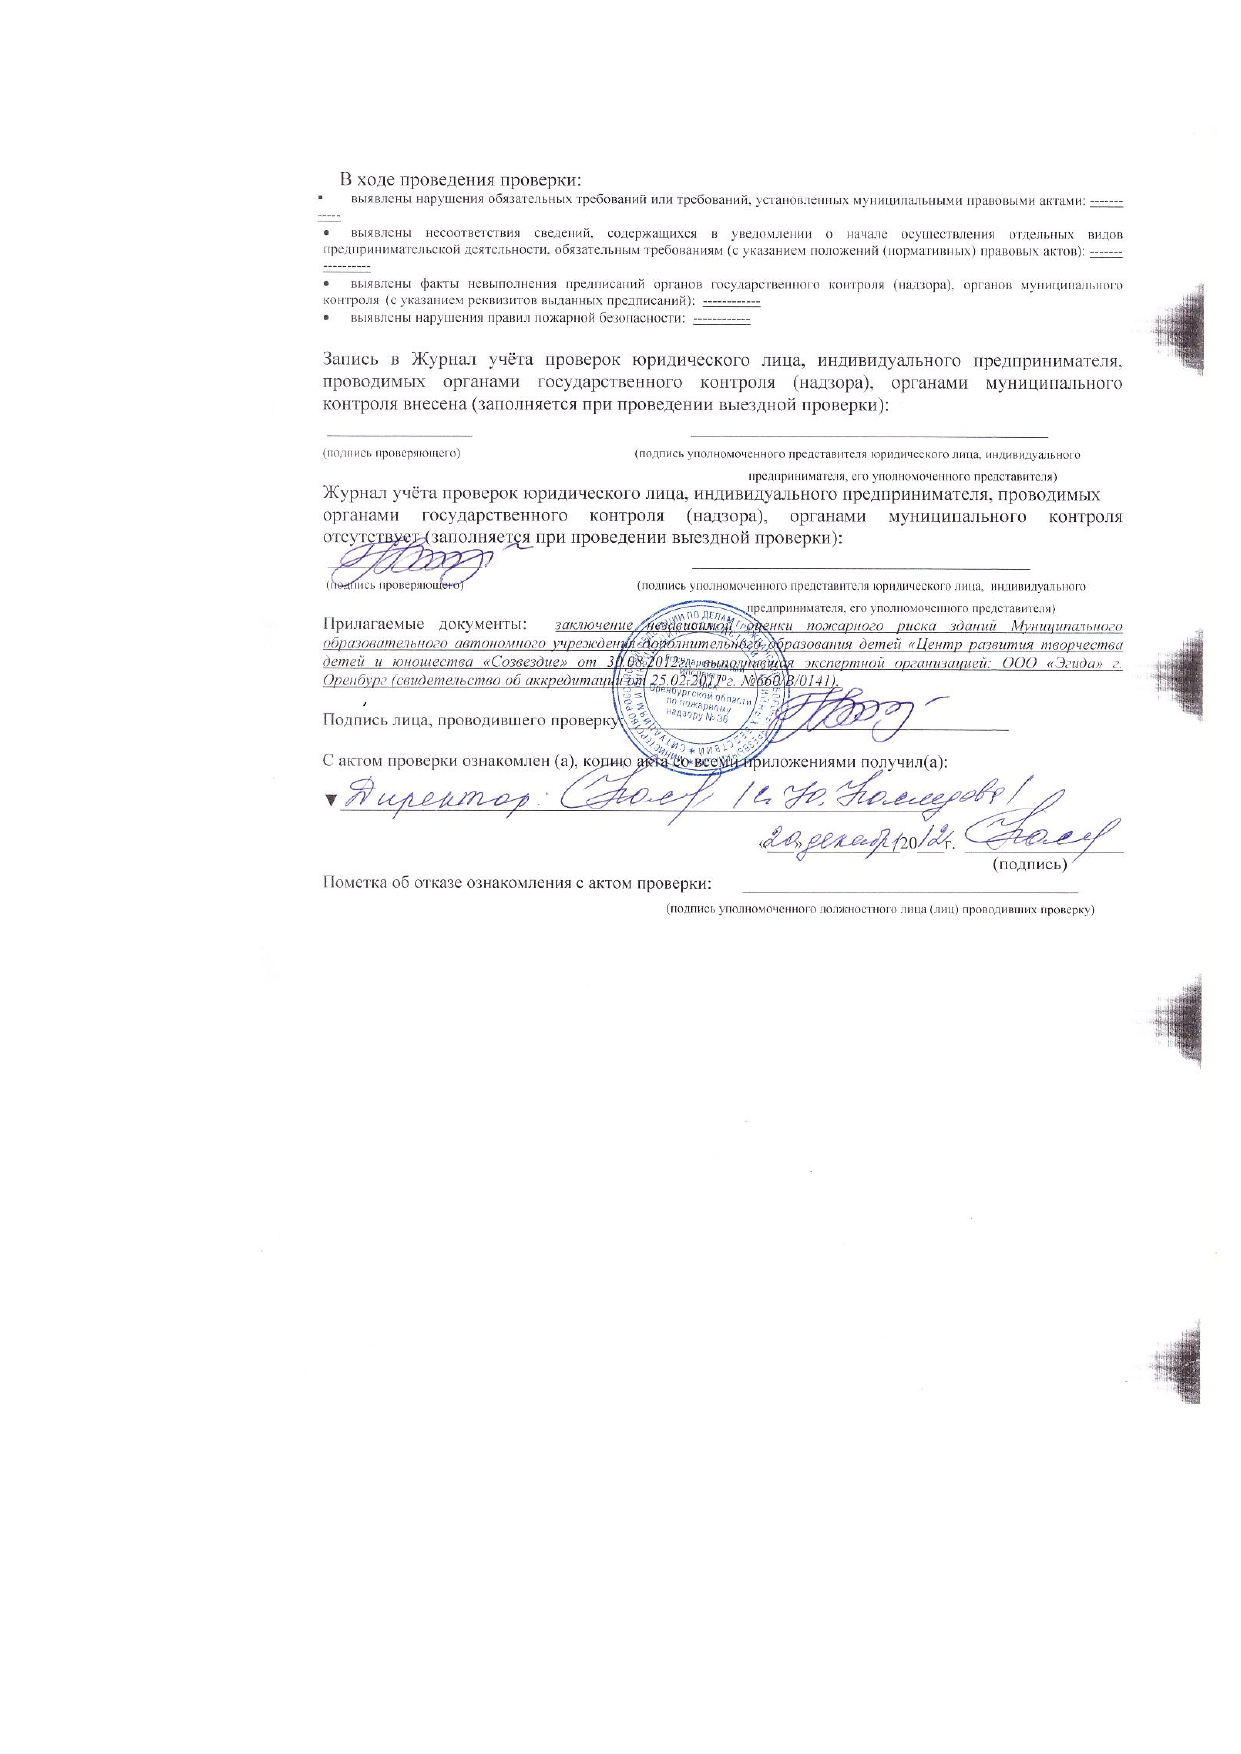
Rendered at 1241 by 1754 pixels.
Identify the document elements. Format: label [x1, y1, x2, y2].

picture [251, 118, 1225, 1412]
